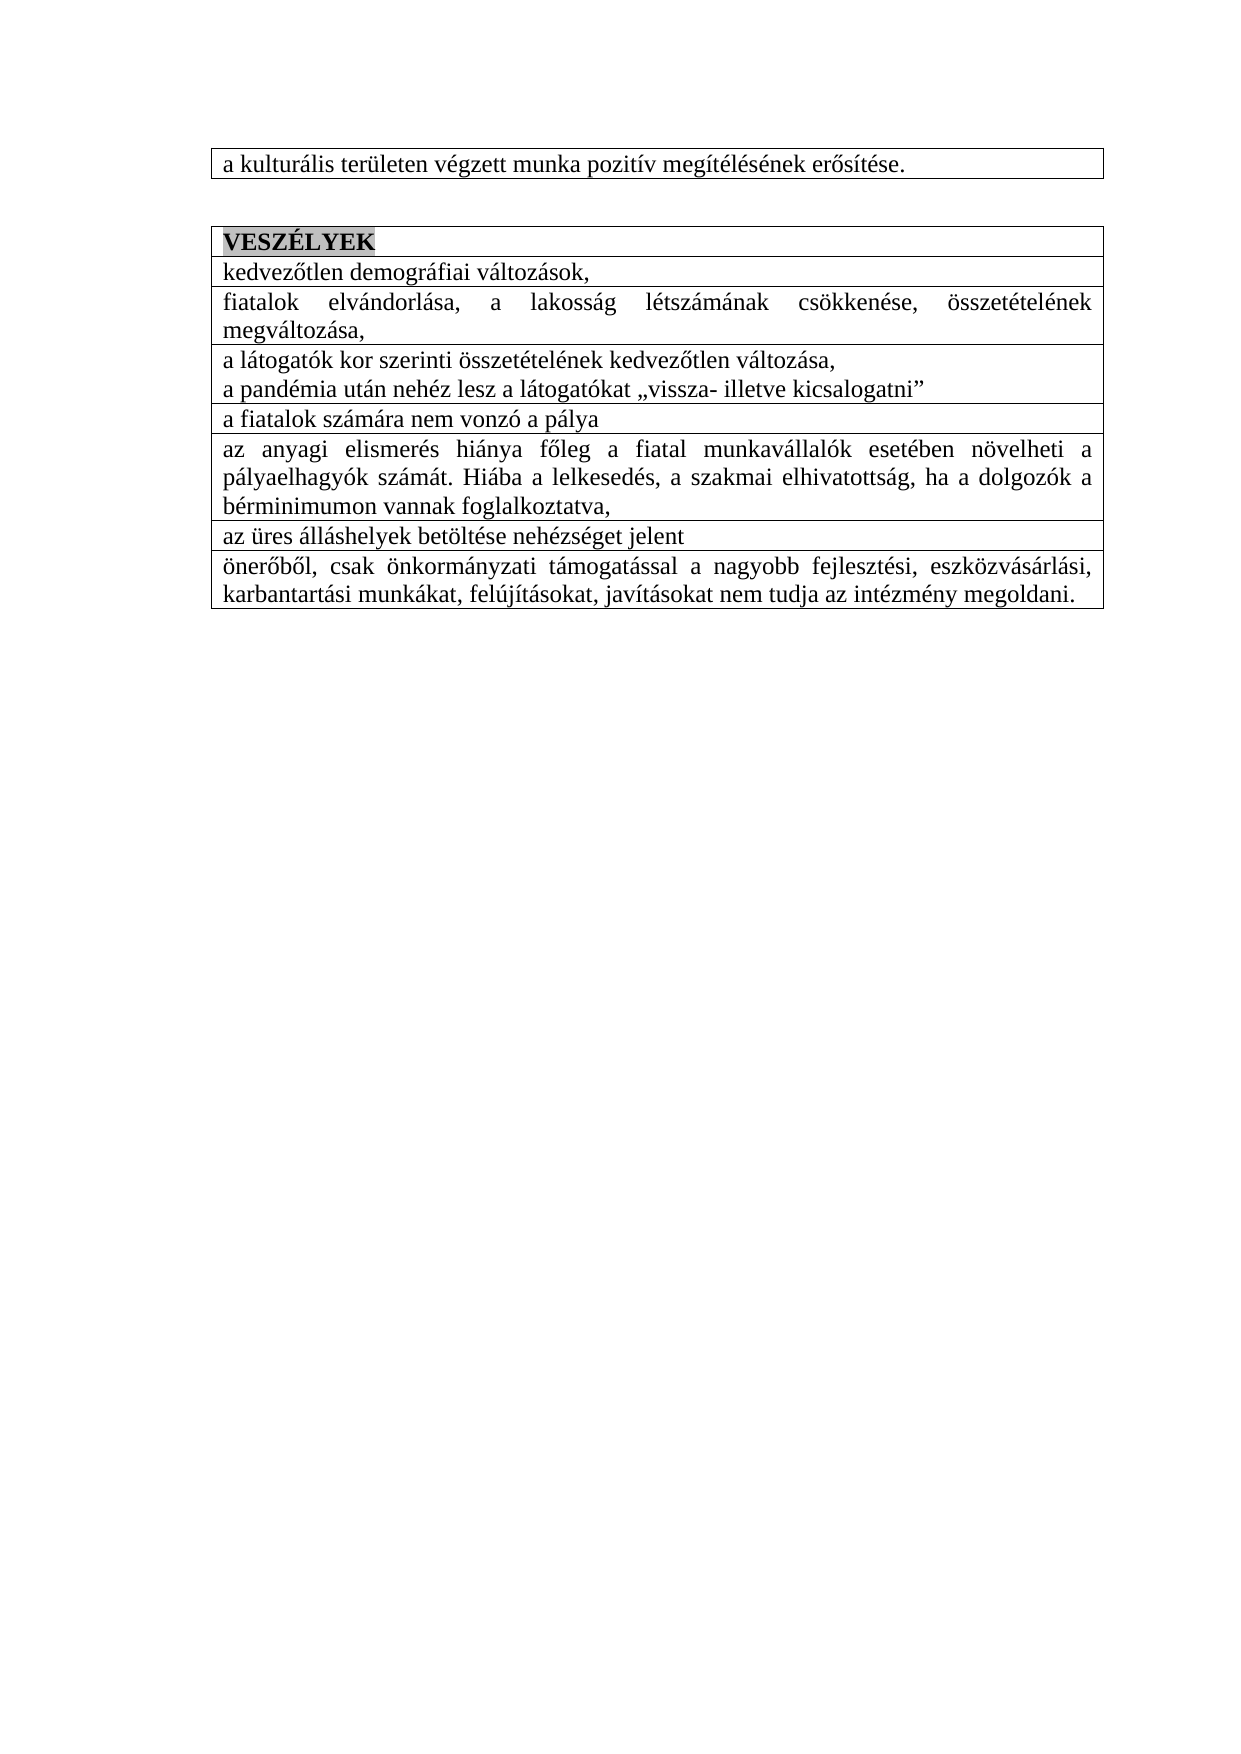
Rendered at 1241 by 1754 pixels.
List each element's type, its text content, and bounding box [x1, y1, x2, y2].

table_cell fiatalok elvándorlása, a lakosság létszámának csökkenése, összetételének megváltozása, [212, 287, 1103, 344]
table_cell a kulturális területen végzett munka pozitív megítélésének erősítése. [212, 149, 1103, 177]
table_cell kedvezőtlen demográfiai változások, [212, 257, 1103, 286]
table_cell az üres álláshelyek betöltése nehézséget jelent [212, 521, 1103, 550]
table_cell a fiatalok számára nem vonzó a pálya [212, 404, 1103, 433]
table_header VESZÉLYEK [375, 227, 1103, 256]
table_cell az anyagi elismerés hiánya főleg a fiatal munkavállalók esetében növelheti a pályaelhagyók számát. Hiába a lelkesedés, a szakmai elhivatottság, ha a dolgozók a bérminimumon vannak foglalkoztatva, [212, 434, 1103, 520]
table_cell önerőből, csak önkormányzati támogatással a nagyobb fejlesztési, eszközvásárlási, karbantartási munkákat, felújításokat, javításokat nem tudja az intézmény megoldani. [212, 551, 1103, 608]
table_cell a látogatók kor szerinti összetételének kedvezőtlen változása, a pandémia után nehéz lesz a látogatókat „vissza- illetve kicsalogatni” [212, 345, 1103, 403]
